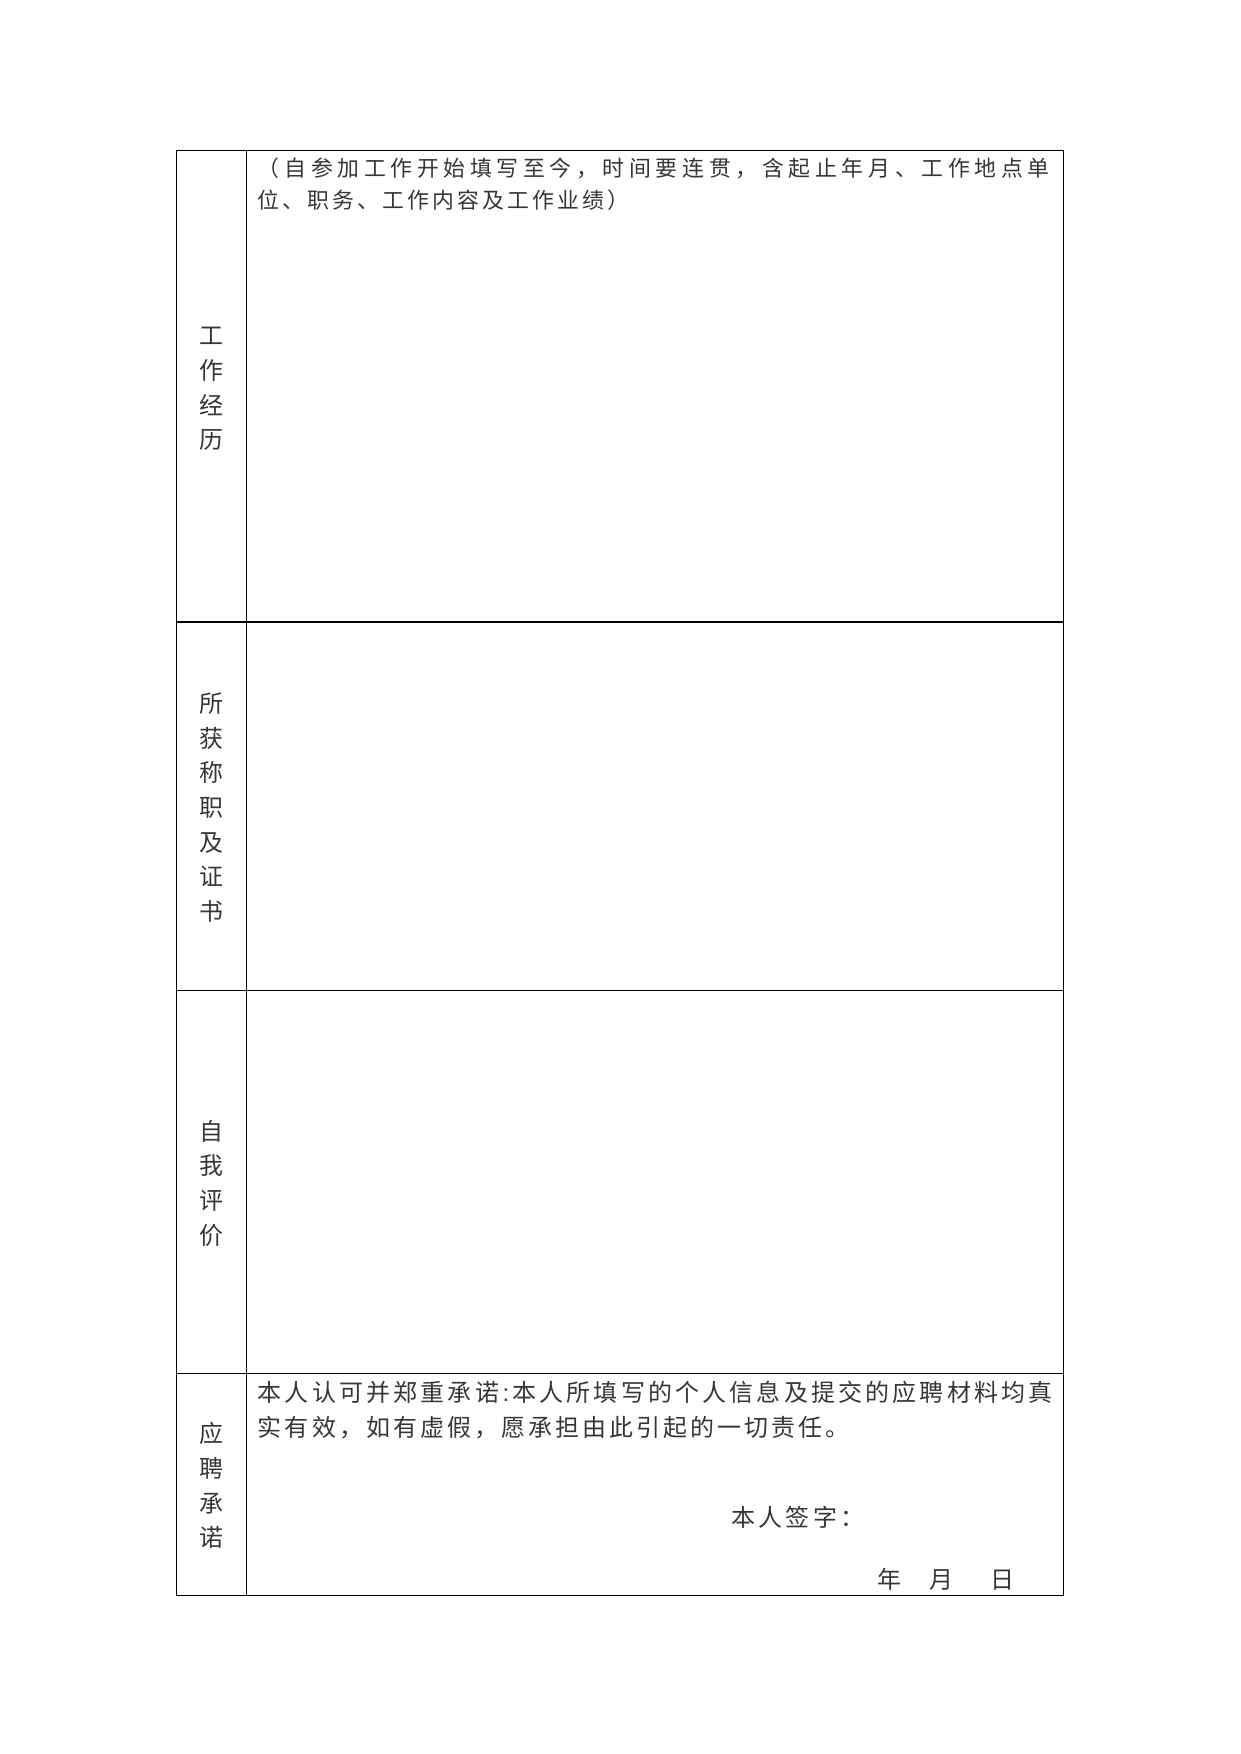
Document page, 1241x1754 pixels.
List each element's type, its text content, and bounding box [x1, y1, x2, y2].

table_cell [247, 623, 1063, 989]
table_cell 自我评价 [177, 991, 246, 1373]
table_cell [247, 991, 1063, 1373]
table_cell 应聘承诺 [177, 1374, 246, 1595]
table_cell 工作经历 [177, 151, 246, 621]
table_cell （自参加工作开始填写至今，时间要连贯，含起止年月、工作地点单位、职务、工作内容及工作业绩） [247, 151, 1063, 621]
table_cell 所获称职及证书 [177, 623, 246, 989]
table_cell 本人认可并郑重承诺:本人所填写的个人信息及提交的应聘材料均真实有效，如有虚假，愿承担由此引起的一切责任。 本人签字： 年 月 日 [247, 1374, 1063, 1595]
